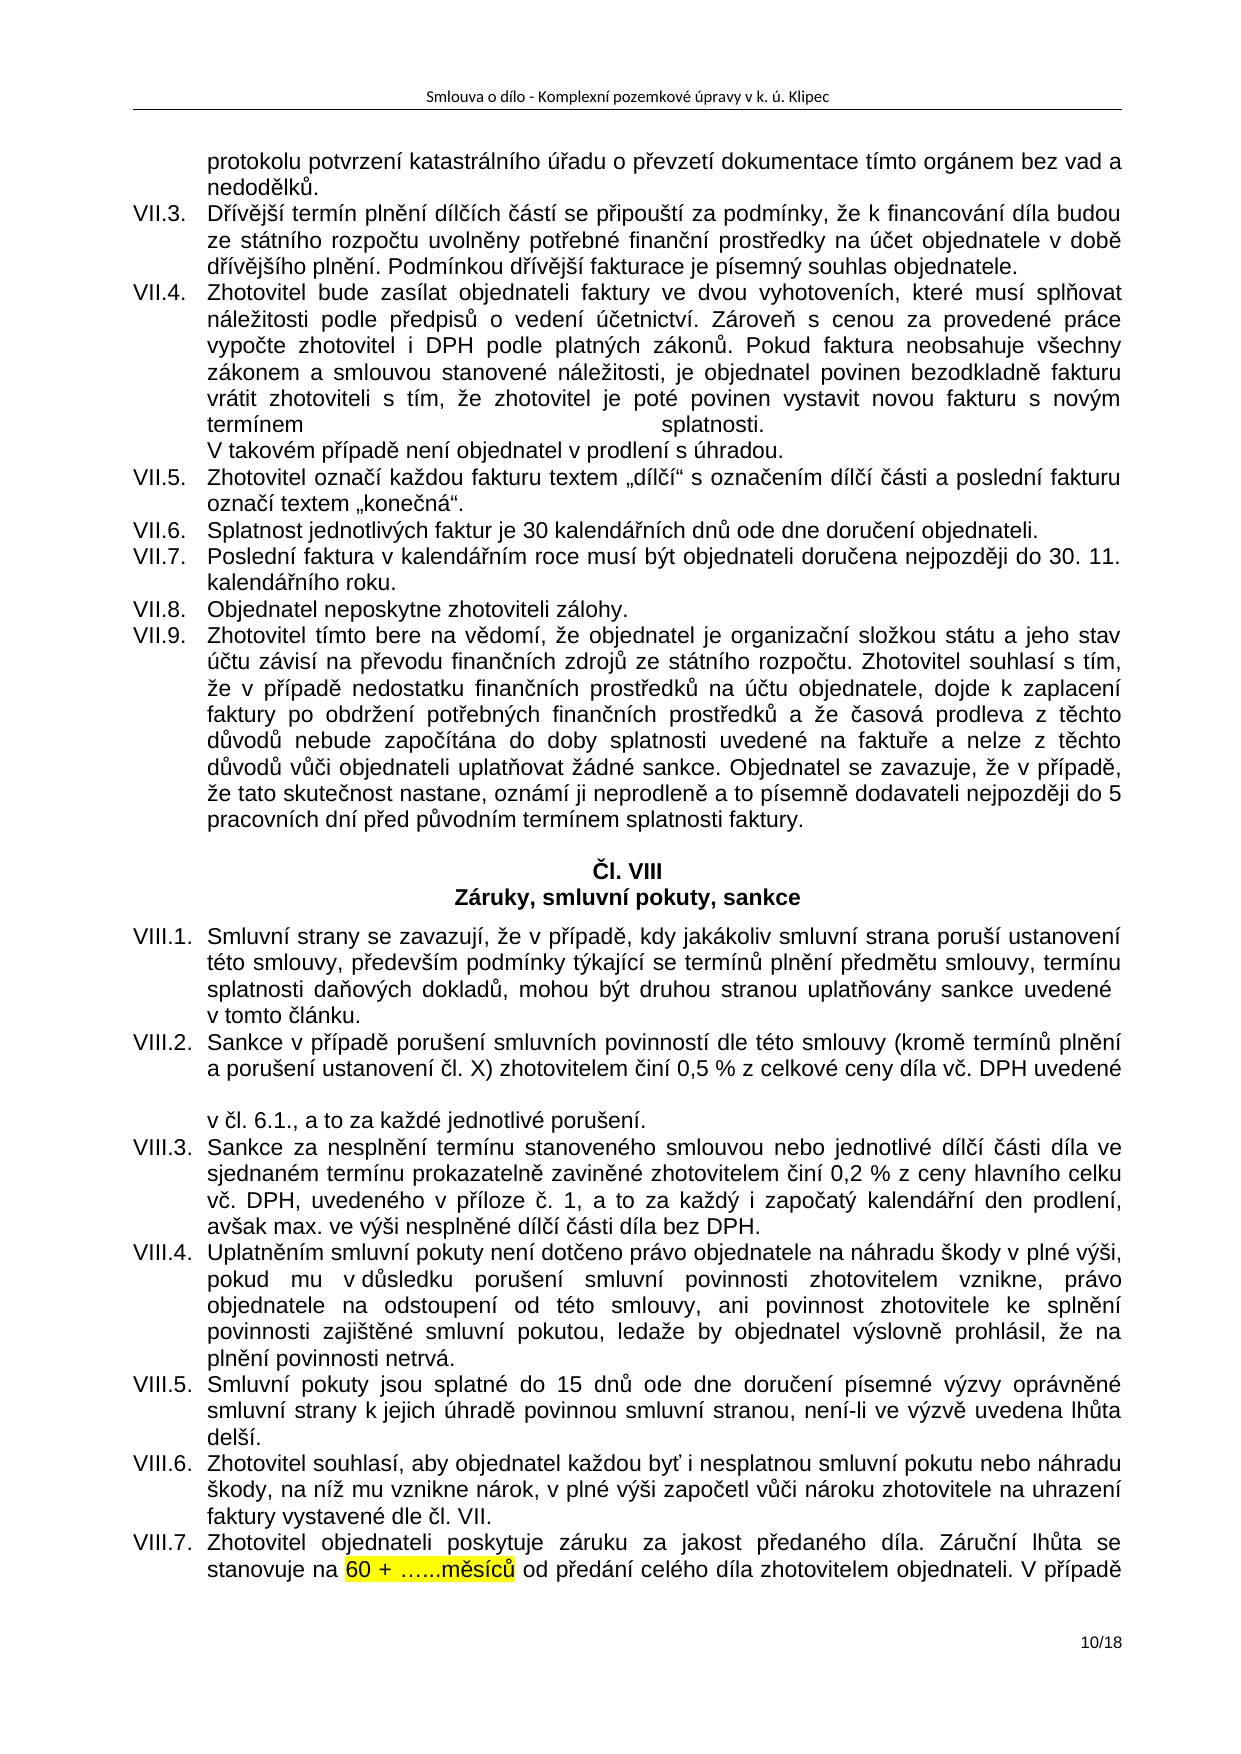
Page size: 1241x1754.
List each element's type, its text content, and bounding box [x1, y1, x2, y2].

list Zhotovitel označí každou fakturu textem „dílčí“ s označením dílčí části a poslední fakturu označí textem „konečná“. [133, 464, 1122, 517]
list Smluvní pokuty jsou splatné do 15 dnů ode dne doručení písemné výzvy oprávněné smluvní strany k jejich úhradě povinnou smluvní stranou, není-li ve výzvě uvedena lhůta delší. [133, 1371, 1122, 1450]
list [133, 1529, 1122, 1582]
list Zhotovitel bude zasílat objednateli faktury ve dvou vyhotoveních, které musí splňovat náležitosti podle předpisů o vedení účetnictví. Zároveň s cenou za provedené práce vypočte zhotovitel i DPH podle platných zákonů. Pokud faktura neobsahuje všechny zákonem a smlouvou stanovené náležitosti, je objednatel povinen bezodkladně fakturu vrátit zhotoviteli s tím, že zhotovitel je poté povinen vystavit novou fakturu s novým termínem splatnosti. V takovém případě není objednatel v prodlení s úhradou. [133, 279, 1122, 464]
list Objednatel neposkytne zhotoviteli zálohy. [133, 596, 1122, 622]
list Poslední faktura v kalendářním roce musí být objednateli doručena nejpozději do 30. 11. kalendářního roku. [133, 543, 1122, 596]
list Dřívější termín plnění dílčích částí se připouští za podmínky, že k financování díla budou ze státního rozpočtu uvolněny potřebné finanční prostředky na účet objednatele v době dřívějšího plnění. Podmínkou dřívější fakturace je písemný souhlas objednatele. [133, 200, 1122, 279]
list Zhotovitel tímto bere na vědomí, že objednatel je organizační složkou státu a jeho stav účtu závisí na převodu finančních zdrojů ze státního rozpočtu. Zhotovitel souhlasí s tím, že v případě nedostatku finančních prostředků na účtu objednatele, dojde k zaplacení faktury po obdržení potřebných finančních prostředků a že časová prodleva z těchto důvodů nebude započítána do doby splatnosti uvedené na faktuře a nelze z těchto důvodů vůči objednateli uplatňovat žádné sankce. Objednatel se zavazuje, že v případě, že tato skutečnost nastane, oznámí ji neprodleně a to písemně dodavateli nejpozději do 5 pracovních dní před původním termínem splatnosti faktury. [133, 622, 1122, 833]
list Uplatněním smluvní pokuty není dotčeno právo objednatele na náhradu škody v plné výši, pokud mu v důsledku porušení smluvní povinnosti zhotovitelem vznikne, právo objednatele na odstoupení od této smlouvy, ani povinnost zhotovitele ke splnění povinnosti zajištěné smluvní pokutou, ledaže by objednatel výslovně prohlásil, že na plnění povinnosti netrvá. [133, 1239, 1122, 1371]
list Zhotovitel souhlasí, aby objednatel každou byť i nesplatnou smluvní pokutu nebo náhradu škody, na níž mu vznikne nárok, v plné výši započetl vůči nároku zhotovitele na uhrazení faktury vystavené dle čl. VII. [133, 1450, 1122, 1529]
subtitle Čl. VIII Záruky, smluvní pokuty, sankce [133, 858, 1122, 911]
list Splatnost jednotlivých faktur je 30 kalendářních dnů ode dne doručení objednateli. [133, 517, 1122, 543]
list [133, 148, 1122, 200]
list Smluvní strany se zavazují, že v případě, kdy jakákoliv smluvní strana poruší ustanovení této smlouvy, především podmínky týkající se termínů plnění předmětu smlouvy, termínu splatnosti daňových dokladů, mohou být druhou stranou uplatňovány sankce uvedené v tomto článku. [133, 923, 1122, 1028]
list Sankce v případě porušení smluvních povinností dle této smlouvy (kromě termínů plnění a porušení ustanovení čl. X) zhotovitelem činí 0,5 % z celkové ceny díla vč. DPH uvedené v čl. 6.1., a to za každé jednotlivé porušení. [133, 1028, 1122, 1134]
list Sankce za nesplnění termínu stanoveného smlouvou nebo jednotlivé dílčí části díla ve sjednaném termínu prokazatelně zaviněné zhotovitelem činí 0,2 % z ceny hlavního celku vč. DPH, uvedeného v příloze č. 1, a to za každý i započatý kalendářní den prodlení, avšak max. ve výši nesplněné dílčí části díla bez DPH. [133, 1134, 1122, 1239]
